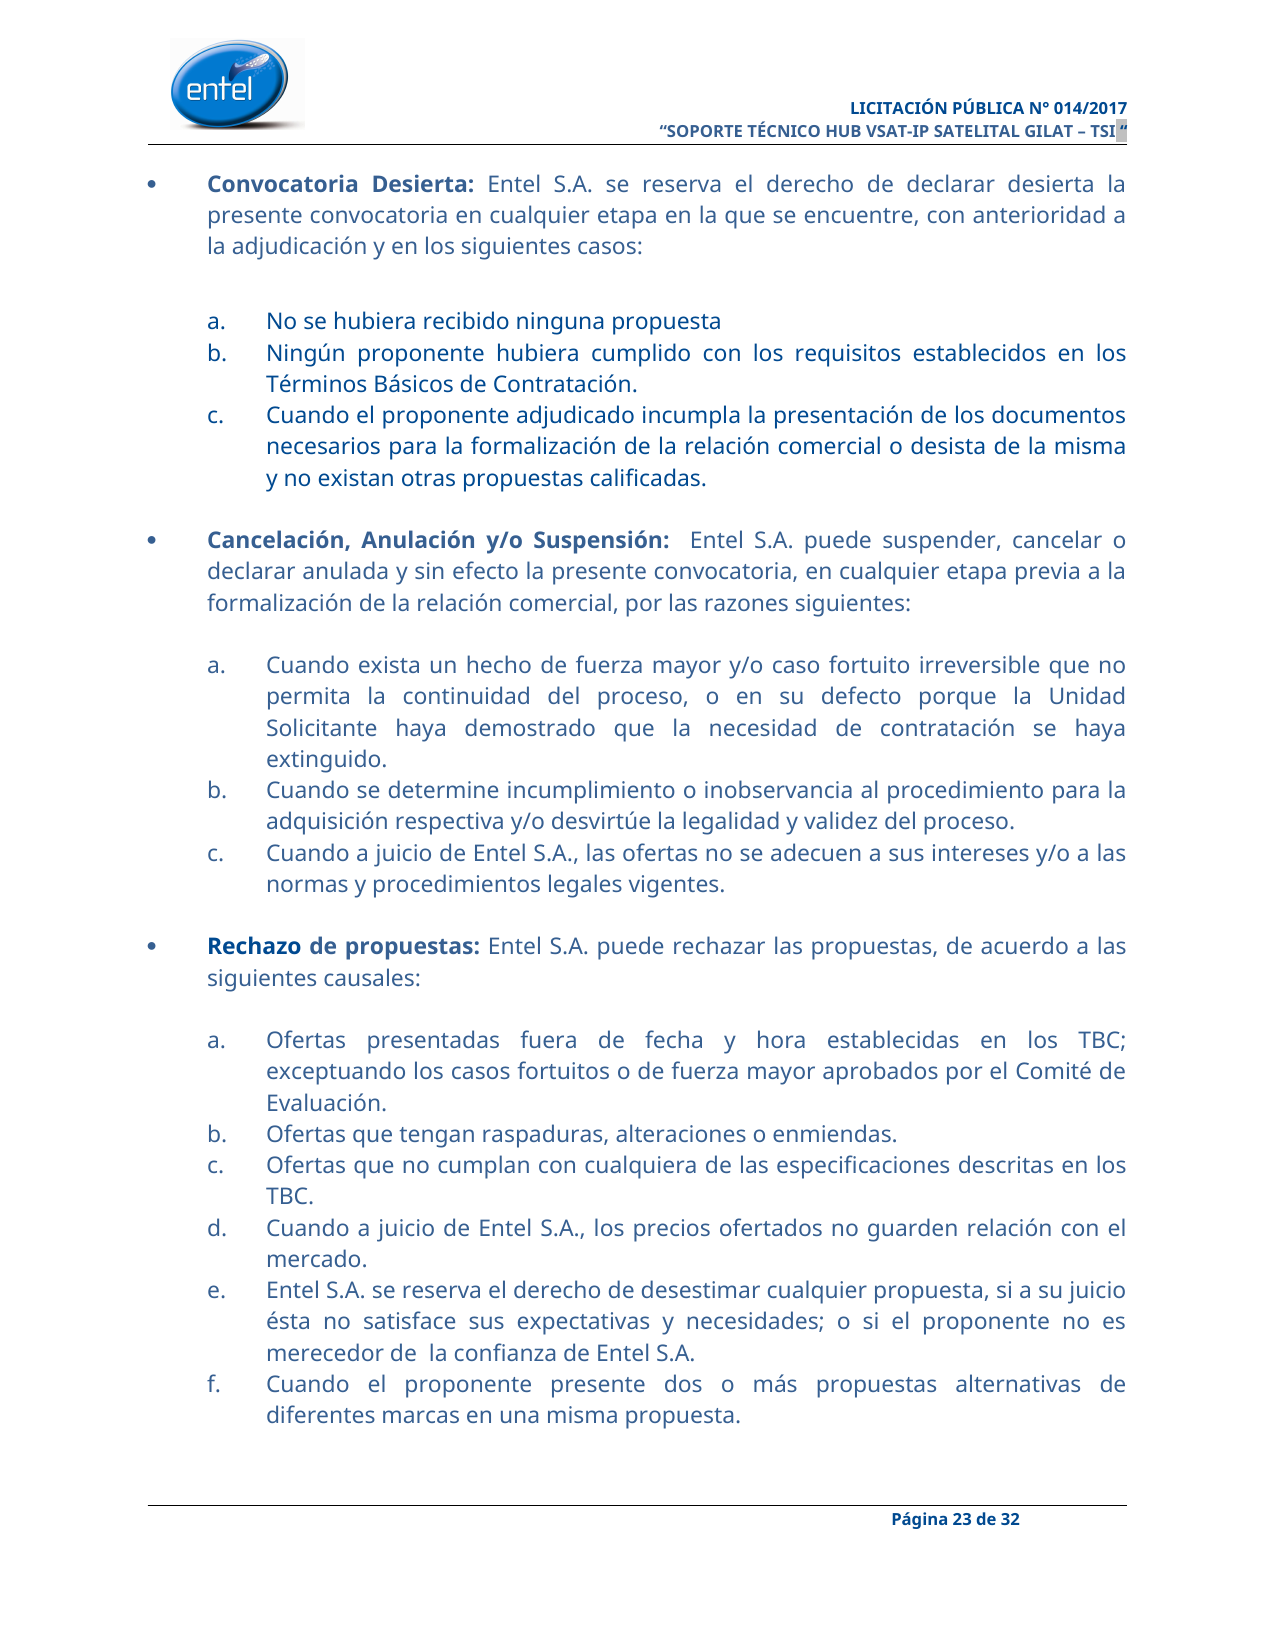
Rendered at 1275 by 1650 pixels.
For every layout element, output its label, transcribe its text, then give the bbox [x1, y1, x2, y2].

list Cuando se determine incumplimiento o inobservancia al procedimiento para la adquisición respectiva y/o desvirtúe la legalidad y validez del proceso. [207, 774, 1127, 837]
list Entel S.A. se reserva el derecho de desestimar cualquier propuesta, si a su juicio ésta no satisface sus expectativas y necesidades; o si el proponente no es merecedor de la confianza de Entel S.A. [207, 1274, 1127, 1368]
picture [170, 38, 305, 130]
list Rechazo de propuestas: Entel S.A. puede rechazar las propuestas, de acuerdo a las siguientes causales: [148, 930, 1127, 993]
list Cancelación, Anulación y/o Suspensión: Entel S.A. puede suspender, cancelar o declarar anulada y sin efecto la presente convocatoria, en cualquier etapa previa a la formalización de la relación comercial, por las razones siguientes: [148, 524, 1127, 618]
list Cuando exista un hecho de fuerza mayor y/o caso fortuito irreversible que no permita la continuidad del proceso, o en su defecto porque la Unidad Solicitante haya demostrado que la necesidad de contratación se haya extinguido. [207, 649, 1127, 774]
list Cuando a juicio de Entel S.A., los precios ofertados no guarden relación con el mercado. [207, 1212, 1127, 1274]
list Cuando el proponente presente dos o más propuestas alternativas de diferentes marcas en una misma propuesta. [207, 1368, 1127, 1430]
list Ningún proponente hubiera cumplido con los requisitos establecidos en los Términos Básicos de Contratación. [207, 337, 1127, 399]
list Ofertas presentadas fuera de fecha y hora establecidas en los TBC; exceptuando los casos fortuitos o de fuerza mayor aprobados por el Comité de Evaluación. [207, 1024, 1127, 1118]
list Cuando a juicio de Entel S.A., las ofertas no se adecuen a sus intereses y/o a las normas y procedimientos legales vigentes. [207, 837, 1127, 899]
list Cuando el proponente adjudicado incumpla la presentación de los documentos necesarios para la formalización de la relación comercial o desista de la misma y no existan otras propuestas calificadas. [207, 399, 1127, 493]
list Ofertas que tengan raspaduras, alteraciones o enmiendas. [207, 1118, 1127, 1149]
list No se hubiera recibido ninguna propuesta [207, 305, 1127, 337]
list Ofertas que no cumplan con cualquiera de las especificaciones descritas en los TBC. [207, 1149, 1127, 1212]
list Convocatoria Desierta: Entel S.A. se reserva el derecho de declarar desierta la presente convocatoria en cualquier etapa en la que se encuentre, con anterioridad a la adjudicación y en los siguientes casos: [148, 168, 1127, 262]
